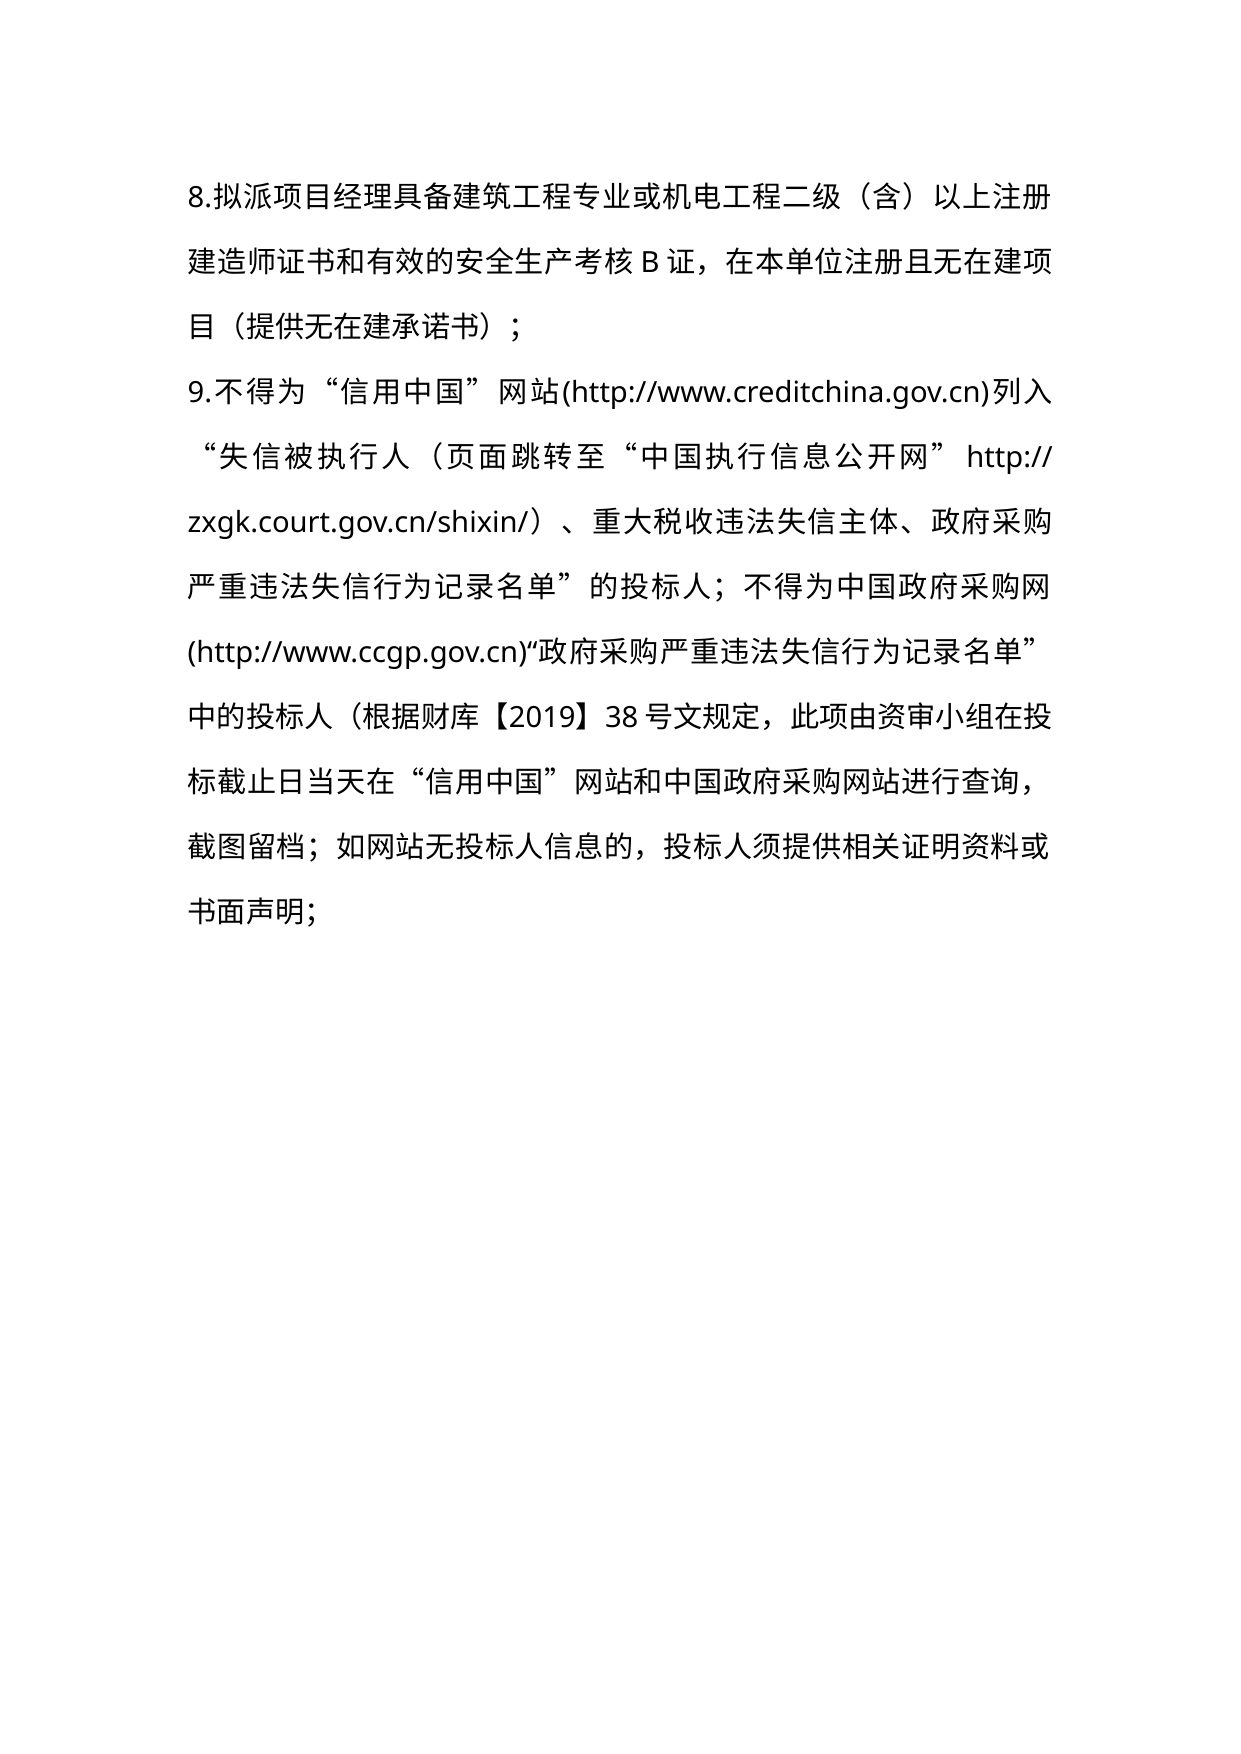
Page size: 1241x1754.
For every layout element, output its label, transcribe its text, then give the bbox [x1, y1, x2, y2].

text 8.拟派项目经理具备建筑工程专业或机电工程二级（含）以上注册建造师证书和有效的安全生产考核B证，在本单位注册且无在建项目（提供无在建承诺书）； [187, 162, 1053, 357]
text 9.不得为“信用中国”网站(http://www.creditchina.gov.cn)列入“失信被执行人（页面跳转至“中国执行信息公开网”http://zxgk.court.gov.cn/shixin/）、重大税收违法失信主体、政府采购严重违法失信行为记录名单”的投标人；不得为中国政府采购网(http://www.ccgp.gov.cn)“政府采购严重违法失信行为记录名单”中的投标人（根据财库【2019】38号文规定，此项由资审小组在投标截止日当天在“信用中国”网站和中国政府采购网站进行查询，截图留档；如网站无投标人信息的，投标人须提供相关证明资料或书面声明； [187, 357, 1053, 942]
